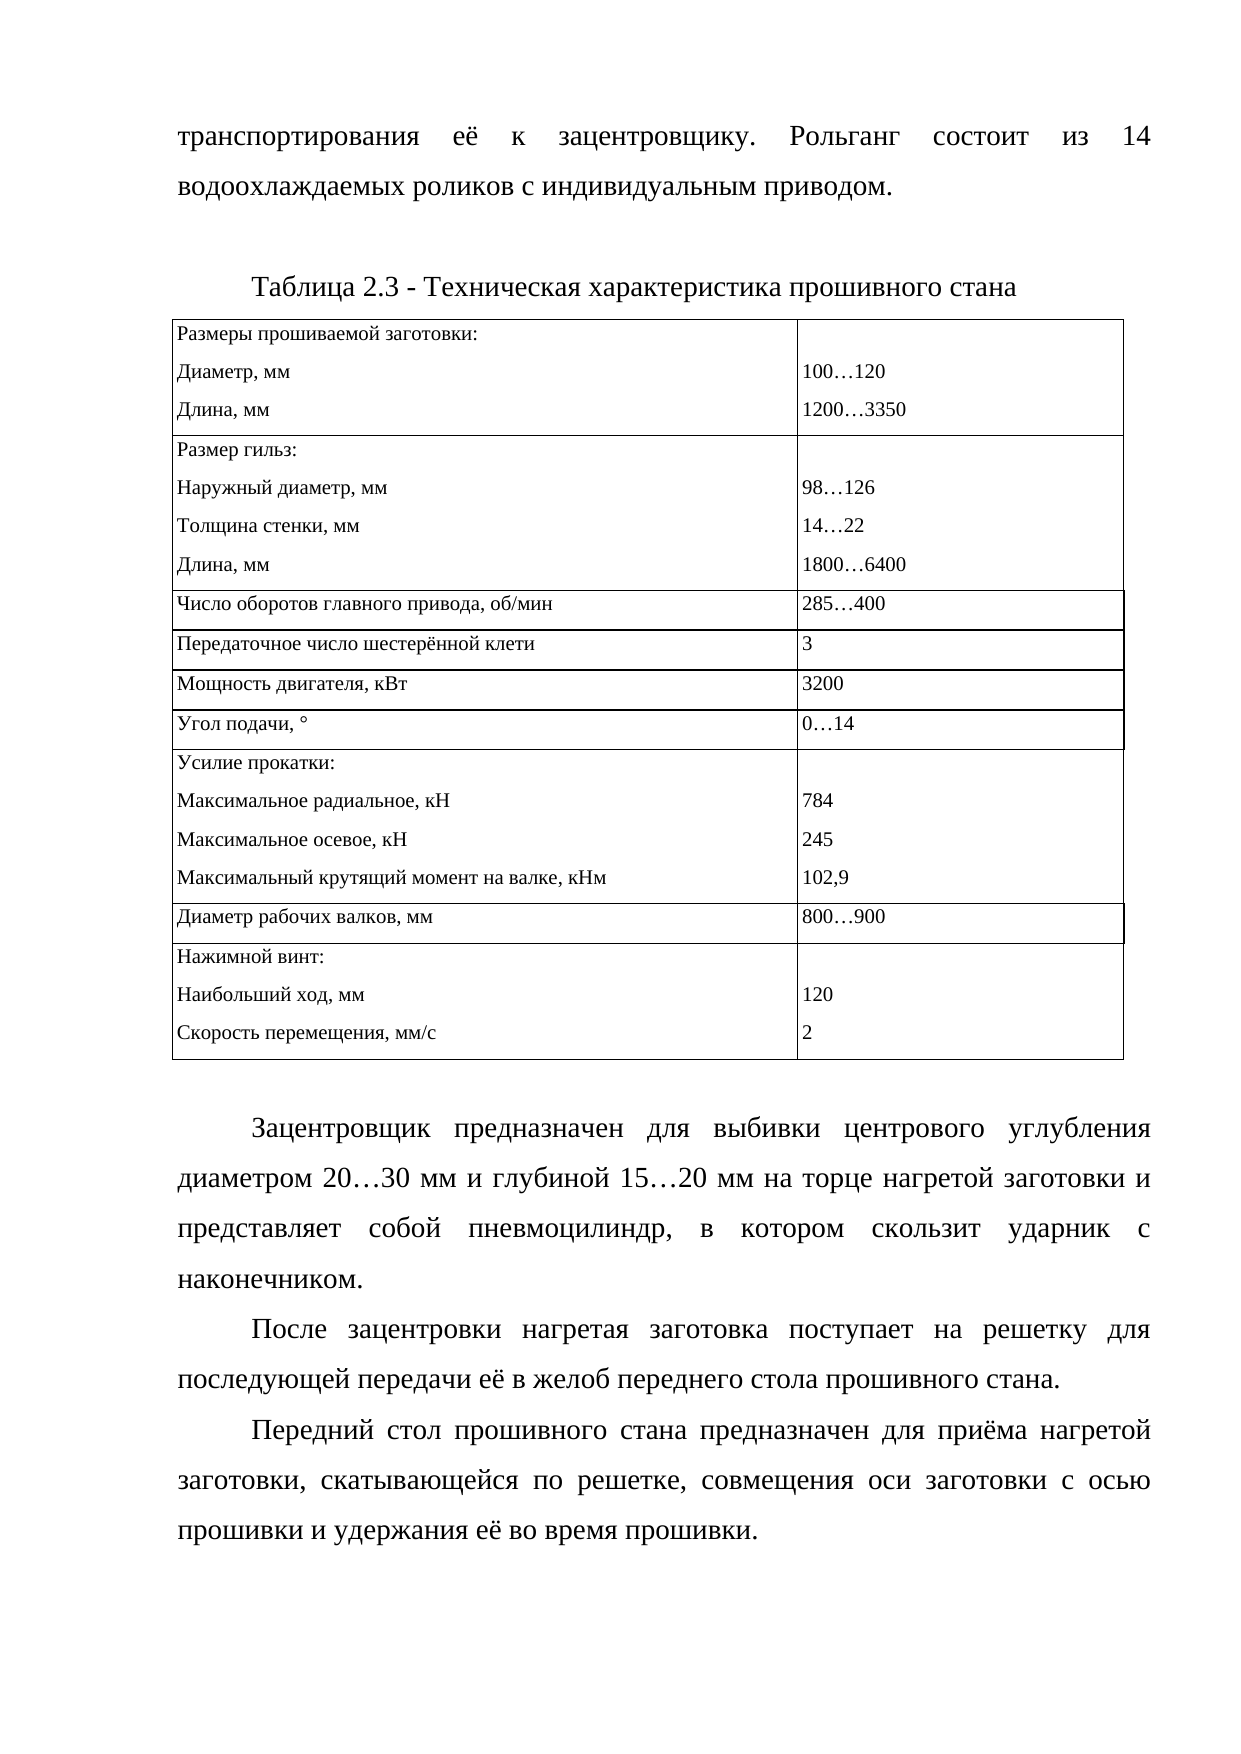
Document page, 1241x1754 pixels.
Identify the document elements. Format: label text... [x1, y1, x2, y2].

table_header [798, 320, 1123, 359]
table_cell 1200…3350 [798, 397, 1123, 435]
table_cell 2 [798, 1020, 1123, 1059]
table_cell Диаметр рабочих валков, мм [173, 904, 797, 943]
text Передний стол прошивного стана предназначен для приёма нагретой заготовки, скатывающейся по решетке, совмещения оси заготовки с осью прошивки и удержания её во время прошивки. [177, 1412, 1152, 1546]
table_cell 102,9 [798, 865, 1123, 903]
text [177, 118, 1152, 202]
table_cell 3200 [798, 671, 1123, 709]
table_cell 285…400 [798, 591, 1123, 629]
table_cell 14…22 [798, 513, 1123, 551]
table_cell Размер гильз: [173, 436, 797, 475]
table_cell 800…900 [798, 904, 1123, 943]
table_cell [798, 436, 1123, 475]
table_cell Максимальное осевое, кН [173, 827, 797, 865]
table_cell 784 [798, 788, 1123, 827]
table_cell Передаточное число шестерённой клети [173, 631, 797, 669]
table_cell Максимальное радиальное, кН [173, 788, 797, 827]
table_cell Нажимной винт: [173, 944, 797, 982]
table_cell Диаметр, мм [173, 359, 797, 397]
text После зацентровки нагретая заготовка поступает на решетку для последующей передачи её в желоб переднего стола прошивного стана. [177, 1311, 1152, 1395]
table_header Размеры прошиваемой заготовки: [173, 320, 797, 359]
table_cell 98…126 [798, 475, 1123, 513]
table_cell Угол подачи, ° [173, 711, 797, 749]
table_cell Наружный диаметр, мм [173, 475, 797, 513]
table_cell 0…14 [798, 711, 1123, 749]
table_cell Длина, мм [173, 551, 797, 590]
table_cell Усилие прокатки: [173, 750, 797, 788]
table_cell 3 [798, 631, 1123, 669]
table_cell 245 [798, 827, 1123, 865]
subtitle Таблица 2.3 - Техническая характеристика прошивного стана [177, 269, 1152, 303]
table_cell [798, 944, 1123, 982]
table_cell Максимальный крутящий момент на валке, кНм [173, 865, 797, 903]
table_cell Толщина стенки, мм [173, 513, 797, 551]
table_cell Длина, мм [173, 397, 797, 435]
table_cell Число оборотов главного привода, об/мин [173, 591, 797, 629]
table_cell Наибольший ход, мм [173, 982, 797, 1020]
table_cell Мощность двигателя, кВт [173, 671, 797, 709]
table_cell 100…120 [798, 359, 1123, 397]
table_cell Скорость перемещения, мм/с [173, 1020, 797, 1059]
table_cell 120 [798, 982, 1123, 1020]
table_cell [798, 750, 1123, 788]
table_cell 1800…6400 [798, 551, 1123, 590]
text Зацентровщик предназначен для выбивки центрового углубления диаметром 20…30 мм и глубиной 15…20 мм на торце нагретой заготовки и представляет собой пневмоцилиндр, в котором скользит ударник с наконечником. [177, 1110, 1152, 1294]
